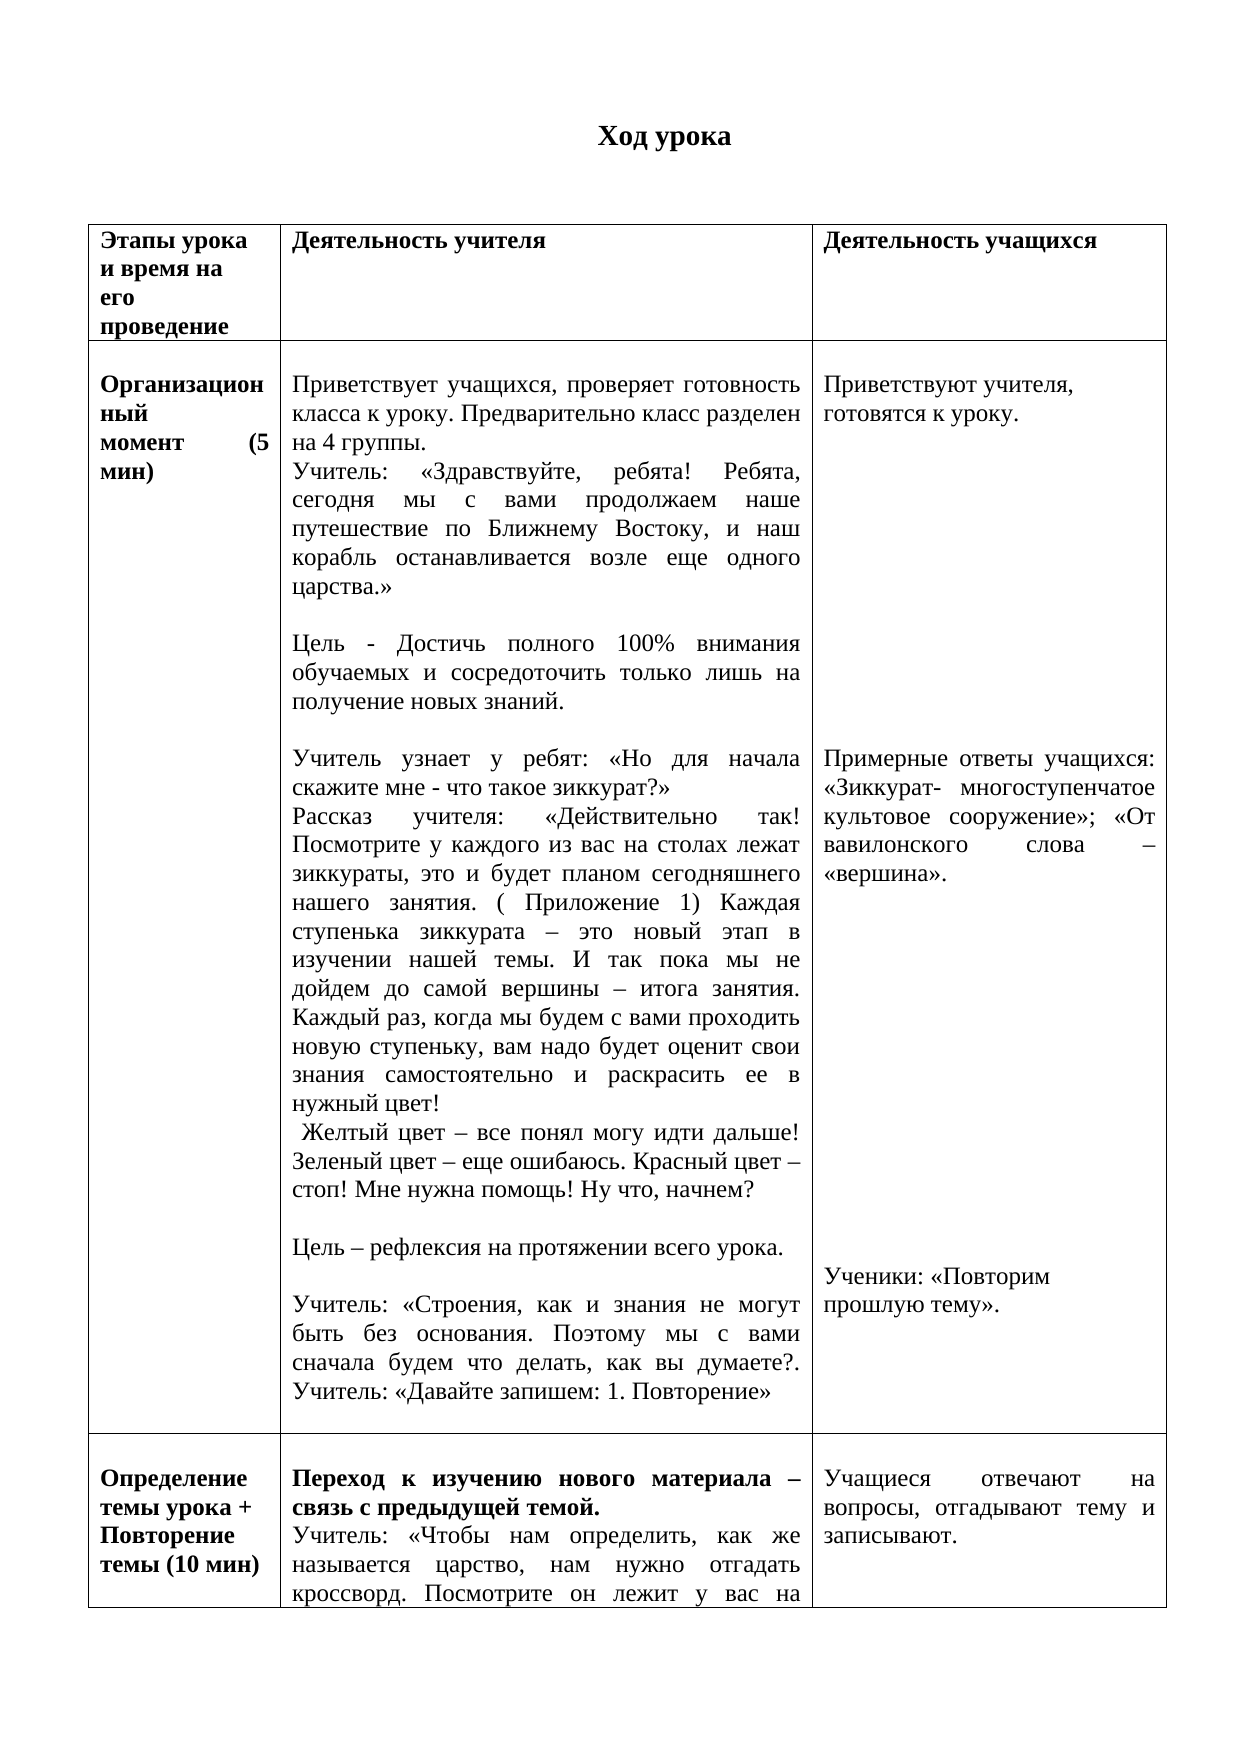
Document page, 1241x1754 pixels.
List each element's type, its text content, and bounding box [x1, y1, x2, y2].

text Ход урока [177, 118, 1152, 152]
table_header Этапы урока и время на его проведение [89, 225, 280, 340]
table_cell Приветствуют учителя, готовятся к уроку. Примерные ответы учащихся: «Зиккурат- многоступенчатое культовое сооружение»; «От вавилонского слова – «вершина». Ученики: «Повторим прошлую тему». [813, 341, 1166, 1433]
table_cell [813, 1434, 1166, 1607]
table_cell Приветствует учащихся, проверяет готовность класса к уроку. Предварительно класс разделен на 4 группы. Учитель: «Здравствуйте, ребята! Ребята, сегодня мы с вами продолжаем наше путешествие по Ближнему Востоку, и наш корабль останавливается возле еще одного царства.» Цель - Достичь полного 100% внимания обучаемых и сосредоточить только лишь на получение новых знаний. Учитель узнает у ребят: «Но для начала скажите мне - что такое зиккурат?» Рассказ учителя: «Действительно так! Посмотрите у каждого из вас на столах лежат зиккураты, это и будет планом сегодняшнего нашего занятия. ( Приложение 1) Каждая ступенька зиккурата – это новый этап в изучении нашей темы. И так пока мы не дойдем до самой вершины – итога занятия. Каждый раз, когда мы будем с вами проходить новую ступеньку, вам надо будет оценит свои знания самостоятельно и раскрасить ее в нужный цвет! Желтый цвет – все понял могу идти дальше! Зеленый цвет – еще ошибаюсь. Красный цвет – стоп! Мне нужна помощь! Ну что, начнем? Цель – рефлексия на протяжении всего урока. Учитель: «Строения, как и знания не могут быть без основания. Поэтому мы с вами сначала будем что делать, как вы думаете?. Учитель: «Давайте запишем: 1. Повторение» [281, 341, 812, 1433]
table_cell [89, 1434, 280, 1607]
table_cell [281, 1434, 812, 1607]
table_header Деятельность учителя [281, 225, 812, 340]
table_header Деятельность учащихся [813, 225, 1166, 340]
table_cell Организационный момент (5 мин) [89, 341, 280, 1433]
